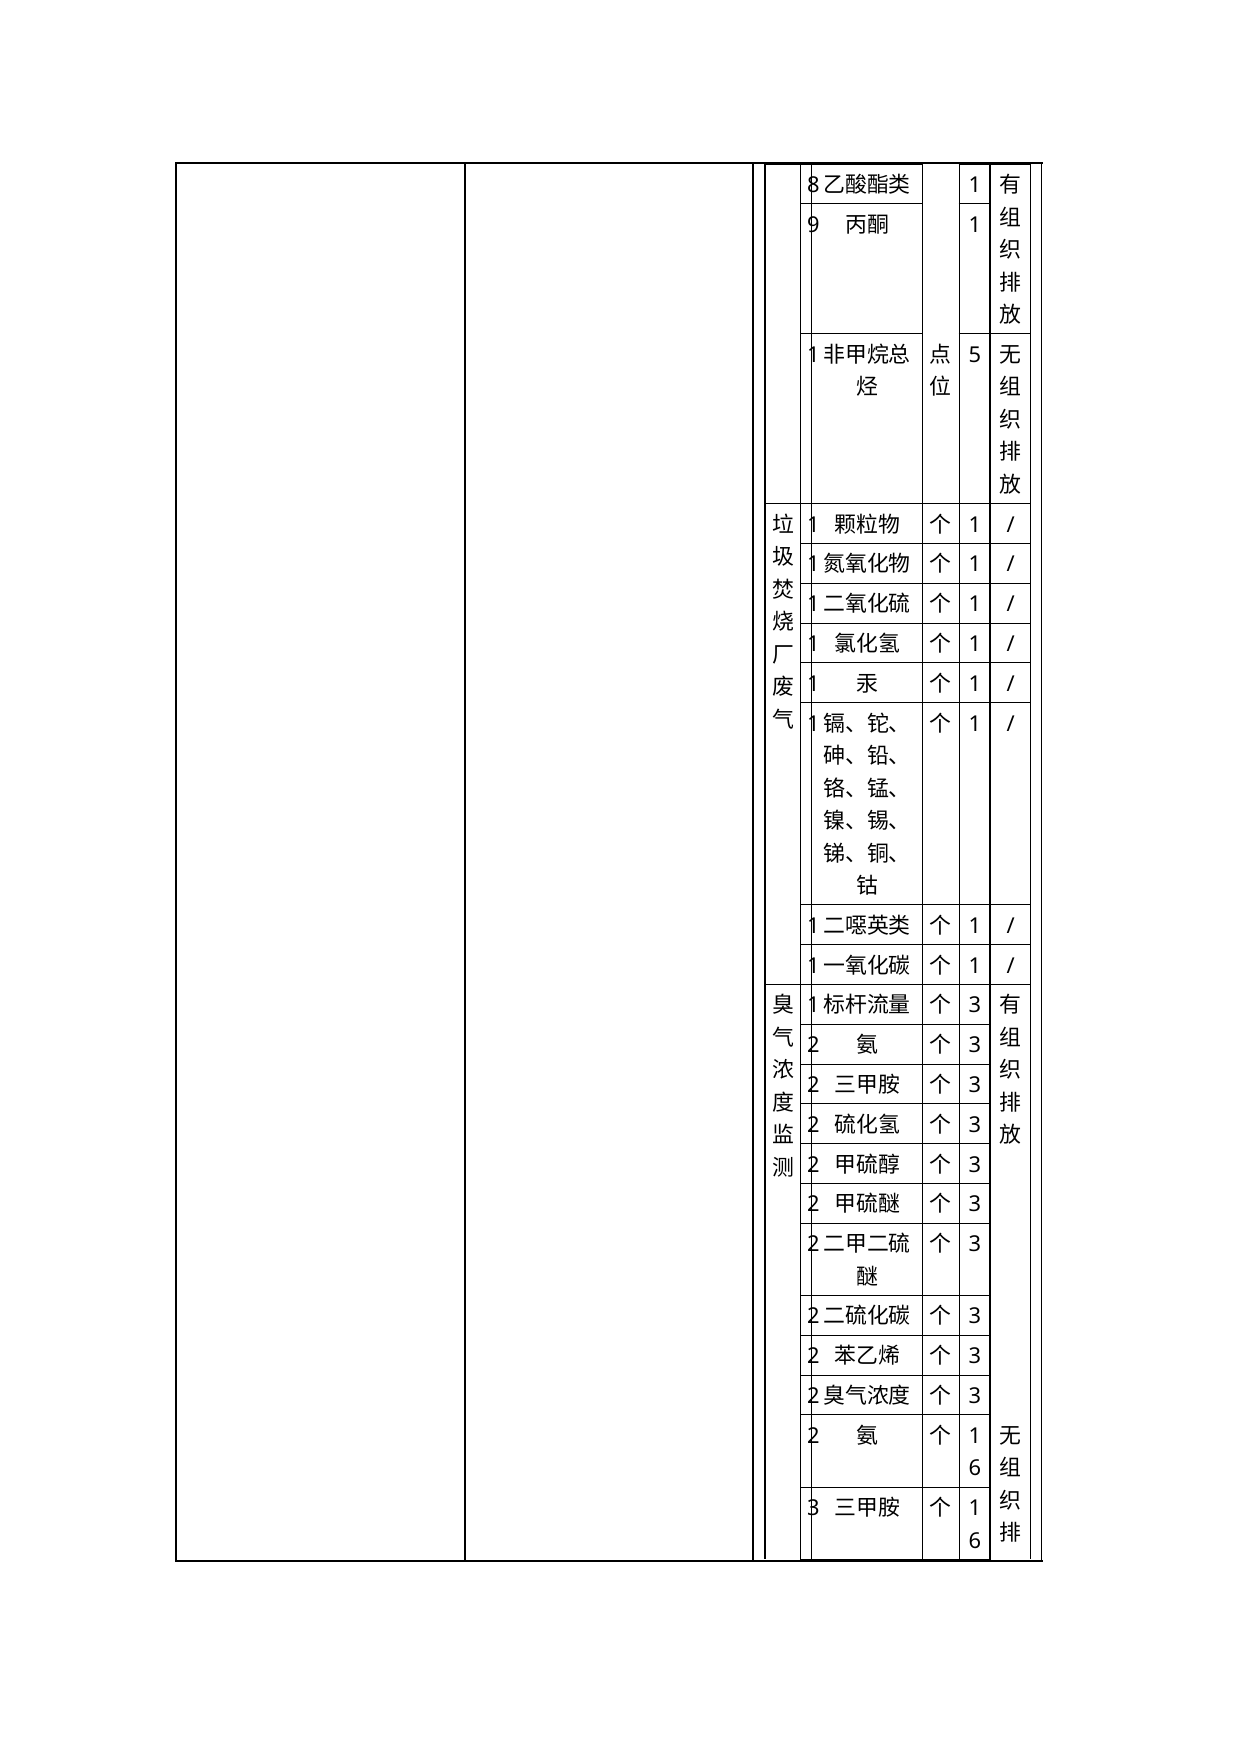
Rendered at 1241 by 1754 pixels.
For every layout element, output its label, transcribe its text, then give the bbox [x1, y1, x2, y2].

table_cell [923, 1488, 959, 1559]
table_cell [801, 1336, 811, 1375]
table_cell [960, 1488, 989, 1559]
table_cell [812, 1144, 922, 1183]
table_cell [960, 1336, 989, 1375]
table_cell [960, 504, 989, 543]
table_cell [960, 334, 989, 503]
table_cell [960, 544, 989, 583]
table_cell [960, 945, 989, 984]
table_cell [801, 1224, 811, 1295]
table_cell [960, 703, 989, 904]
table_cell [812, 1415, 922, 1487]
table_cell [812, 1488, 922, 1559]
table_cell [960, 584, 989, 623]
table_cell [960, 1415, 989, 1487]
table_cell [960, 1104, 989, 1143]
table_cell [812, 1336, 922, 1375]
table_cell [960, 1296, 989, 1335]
table_cell [466, 164, 752, 1560]
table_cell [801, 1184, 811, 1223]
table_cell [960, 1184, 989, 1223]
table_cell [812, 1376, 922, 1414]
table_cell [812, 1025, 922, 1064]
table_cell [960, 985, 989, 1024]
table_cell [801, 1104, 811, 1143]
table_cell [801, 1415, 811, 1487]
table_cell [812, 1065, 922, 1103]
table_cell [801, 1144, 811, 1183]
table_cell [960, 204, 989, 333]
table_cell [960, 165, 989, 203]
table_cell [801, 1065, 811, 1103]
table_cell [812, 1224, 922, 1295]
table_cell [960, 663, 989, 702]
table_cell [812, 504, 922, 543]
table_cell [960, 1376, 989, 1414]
table_cell 1 [177, 164, 464, 1560]
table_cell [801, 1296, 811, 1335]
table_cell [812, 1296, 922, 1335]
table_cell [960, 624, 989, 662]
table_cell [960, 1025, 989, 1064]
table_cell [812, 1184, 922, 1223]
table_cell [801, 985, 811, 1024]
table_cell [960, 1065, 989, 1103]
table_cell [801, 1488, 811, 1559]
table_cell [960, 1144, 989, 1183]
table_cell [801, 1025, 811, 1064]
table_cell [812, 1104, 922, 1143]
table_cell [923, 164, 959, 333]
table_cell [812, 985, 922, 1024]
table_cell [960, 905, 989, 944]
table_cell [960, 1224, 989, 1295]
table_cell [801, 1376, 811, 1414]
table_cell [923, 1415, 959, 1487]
